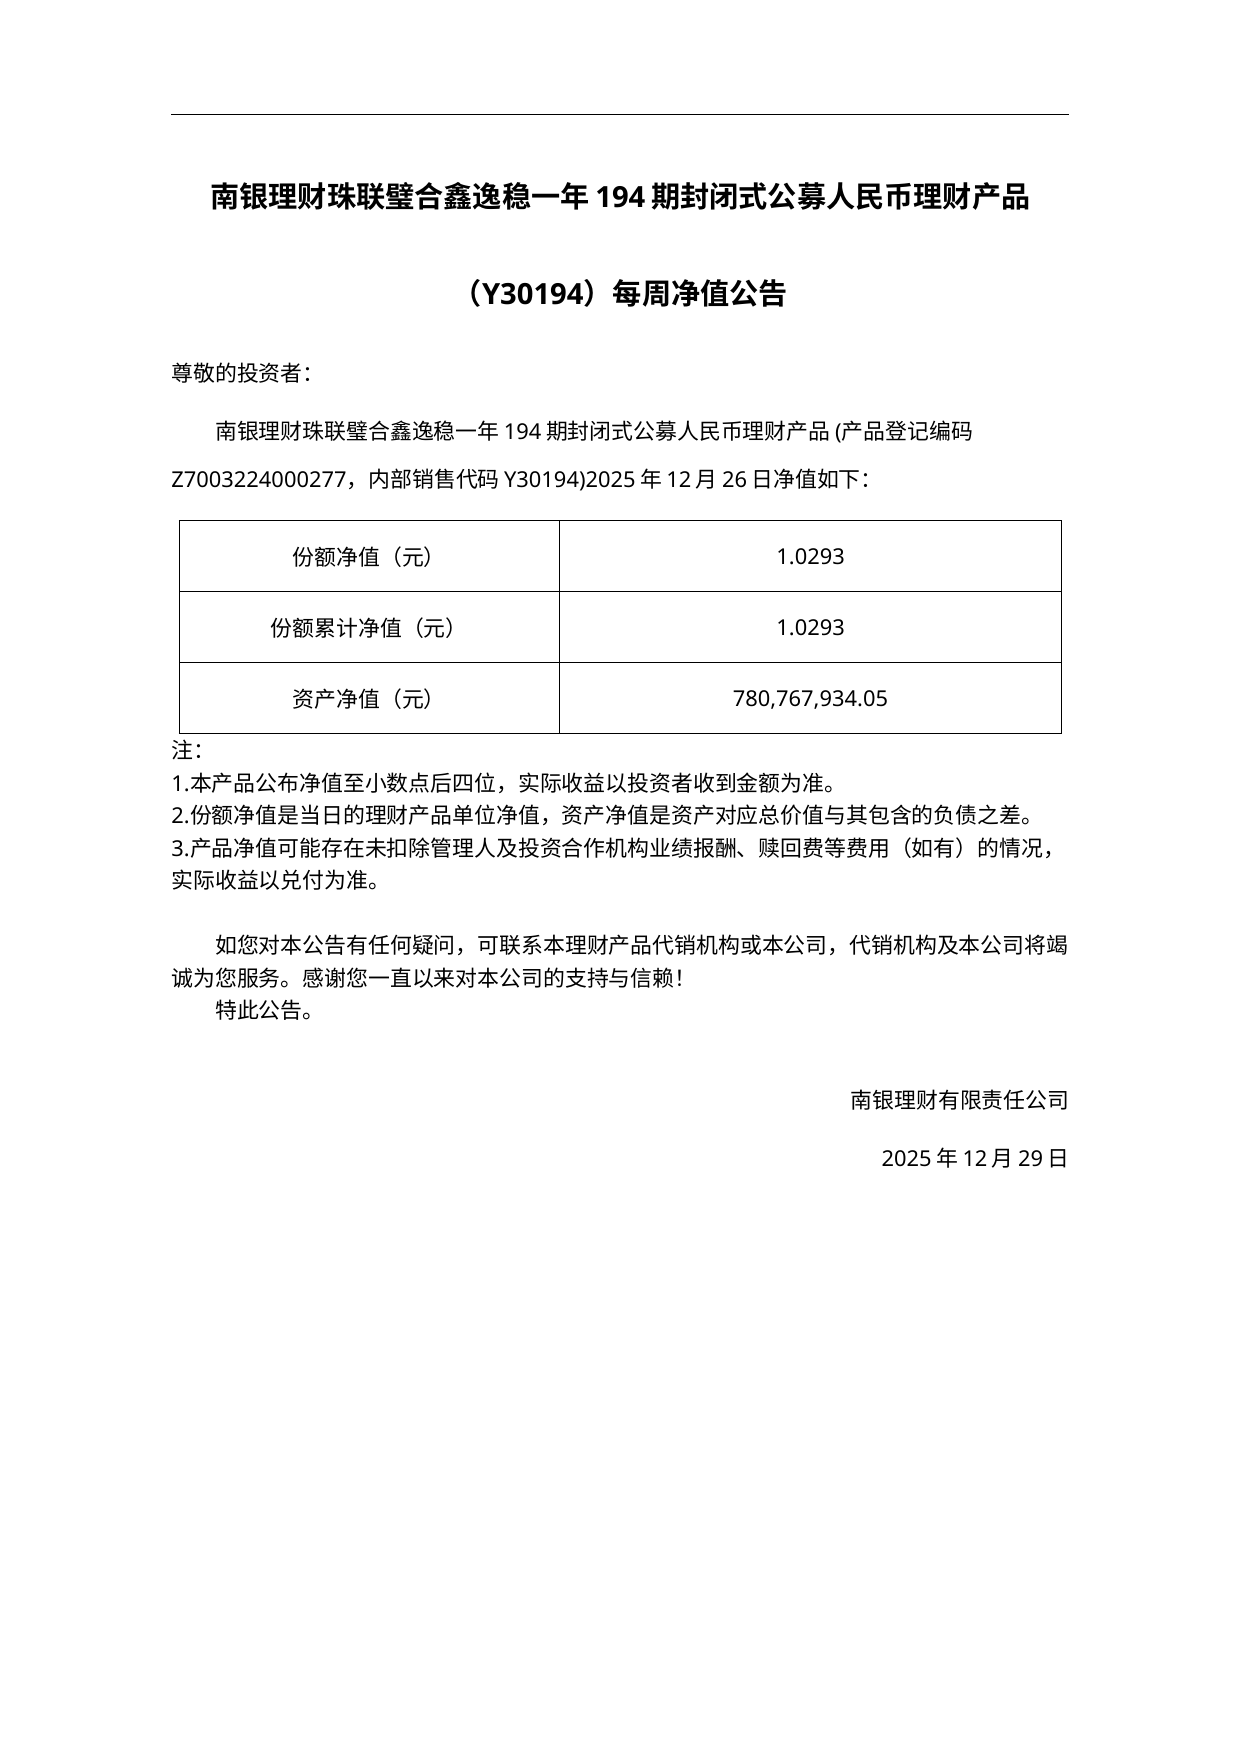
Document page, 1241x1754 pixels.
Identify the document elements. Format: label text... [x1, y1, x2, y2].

text 特此公告。 [171, 993, 1069, 1025]
table_header 1.0293 [560, 521, 1061, 591]
table_header 份额净值（元） [180, 521, 559, 591]
table_cell 780,767,934.05 [560, 663, 1061, 733]
text 南银理财珠联璧合鑫逸稳一年194期封闭式公募人民币理财产品（Y30194）每周净值公告 [171, 162, 1069, 324]
text 南银理财有限责任公司 [171, 1082, 1069, 1115]
text 2.份额净值是当日的理财产品单位净值，资产净值是资产对应总价值与其包含的负债之差。 [171, 798, 1069, 830]
table_cell 份额累计净值（元） [180, 592, 559, 662]
text 3.产品净值可能存在未扣除管理人及投资合作机构业绩报酬、赎回费等费用（如有）的情况，实际收益以兑付为准。 [171, 830, 1069, 895]
text 2025年12月29日 [171, 1140, 1069, 1173]
text 1.本产品公布净值至小数点后四位，实际收益以投资者收到金额为准。 [171, 765, 1069, 798]
text 如您对本公告有任何疑问，可联系本理财产品代销机构或本公司，代销机构及本公司将竭诚为您服务。感谢您一直以来对本公司的支持与信赖！ [171, 928, 1069, 993]
text 尊敬的投资者： [171, 355, 1069, 388]
text 注： [171, 733, 1069, 765]
table_cell 1.0293 [560, 592, 1061, 662]
table_cell 资产净值（元） [180, 663, 559, 733]
text 南银理财珠联璧合鑫逸稳一年194期封闭式公募人民币理财产品 (产品登记编码Z7003224000277，内部销售代码Y30194)2025年12月26日净值如下： [171, 413, 1069, 494]
